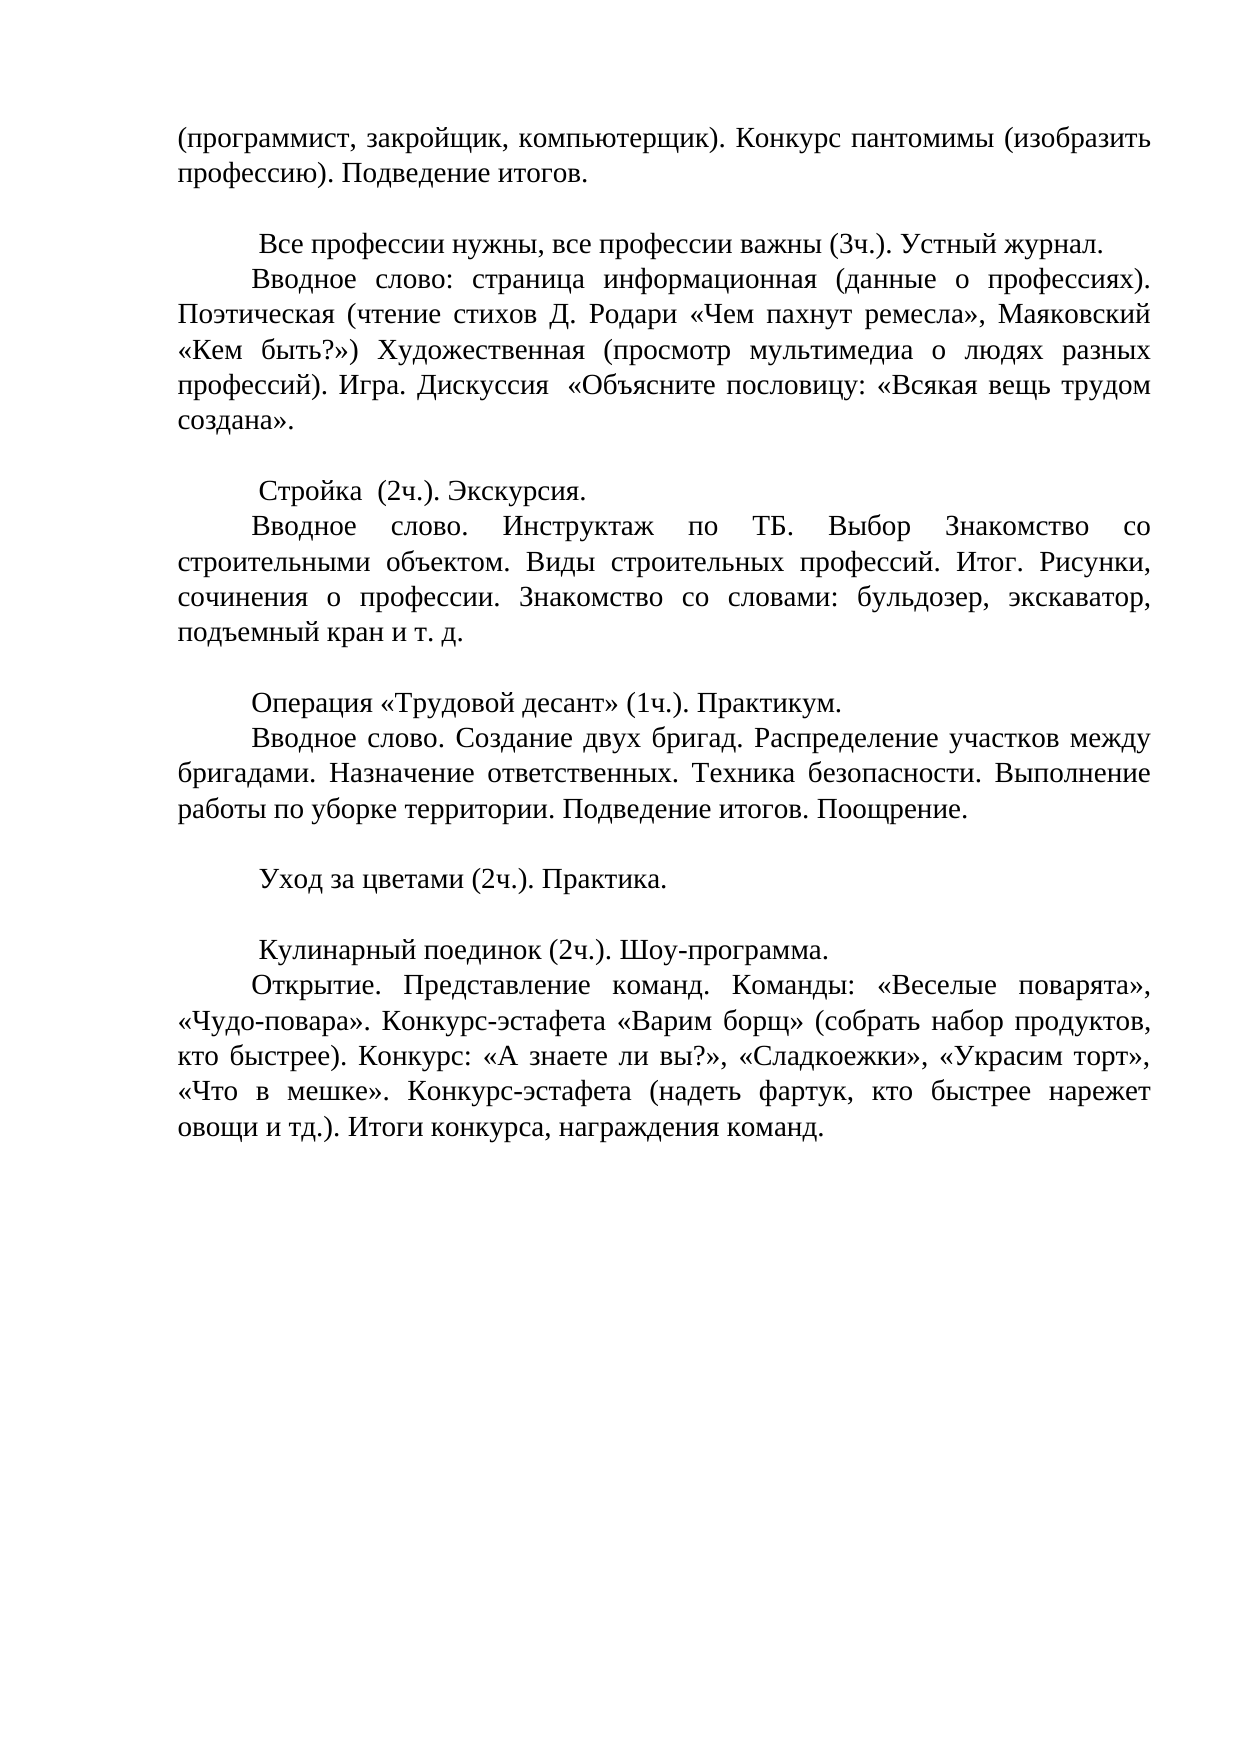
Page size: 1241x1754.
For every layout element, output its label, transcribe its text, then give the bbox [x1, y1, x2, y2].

text Уход за цветами (2ч.). Практика. [177, 860, 1152, 895]
text Кулинарный поединок (2ч.). Шоу-программа. [177, 930, 1152, 966]
text Открытие. Представление команд. Команды: «Веселые поварята», «Чудо-повара». Конкурс-эстафета «Варим борщ» (собрать набор продуктов, кто быстрее). Конкурс: «А знаете ли вы?», «Сладкоежки», «Украсим торт», «Что в мешке». Конкурс-эстафета (надеть фартук, кто быстрее нарежет овощи и тд.). Итоги конкурса, награждения команд. [177, 966, 1152, 1142]
text Вводное слово. Создание двух бригад. Распределение участков между бригадами. Назначение ответственных. Техника безопасности. Выполнение работы по уборке территории. Подведение итогов. Поощрение. [177, 718, 1152, 824]
text Вводное слово: страница информационная (данные о профессиях). Поэтическая (чтение стихов Д. Родари «Чем пахнут ремесла», Маяковский «Кем быть?») Художественная (просмотр мультимедиа о людях разных профессий). Игра. Дискуссия «Объясните пословицу: «Всякая вещь трудом создана». [177, 259, 1152, 436]
text Операция «Трудовой десант» (1ч.). Практикум. [177, 683, 1152, 718]
text Все профессии нужны, все профессии важны (3ч.). Устный журнал. [177, 224, 1152, 259]
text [177, 118, 1152, 189]
text Вводное слово. Инструктаж по ТБ. Выбор Знакомство со строительными объектом. Виды строительных профессий. Итог. Рисунки, сочинения о профессии. Знакомство со словами: бульдозер, экскаватор, подъемный кран и т. д. [177, 507, 1152, 648]
text Стройка (2ч.). Экскурсия. [177, 471, 1152, 507]
